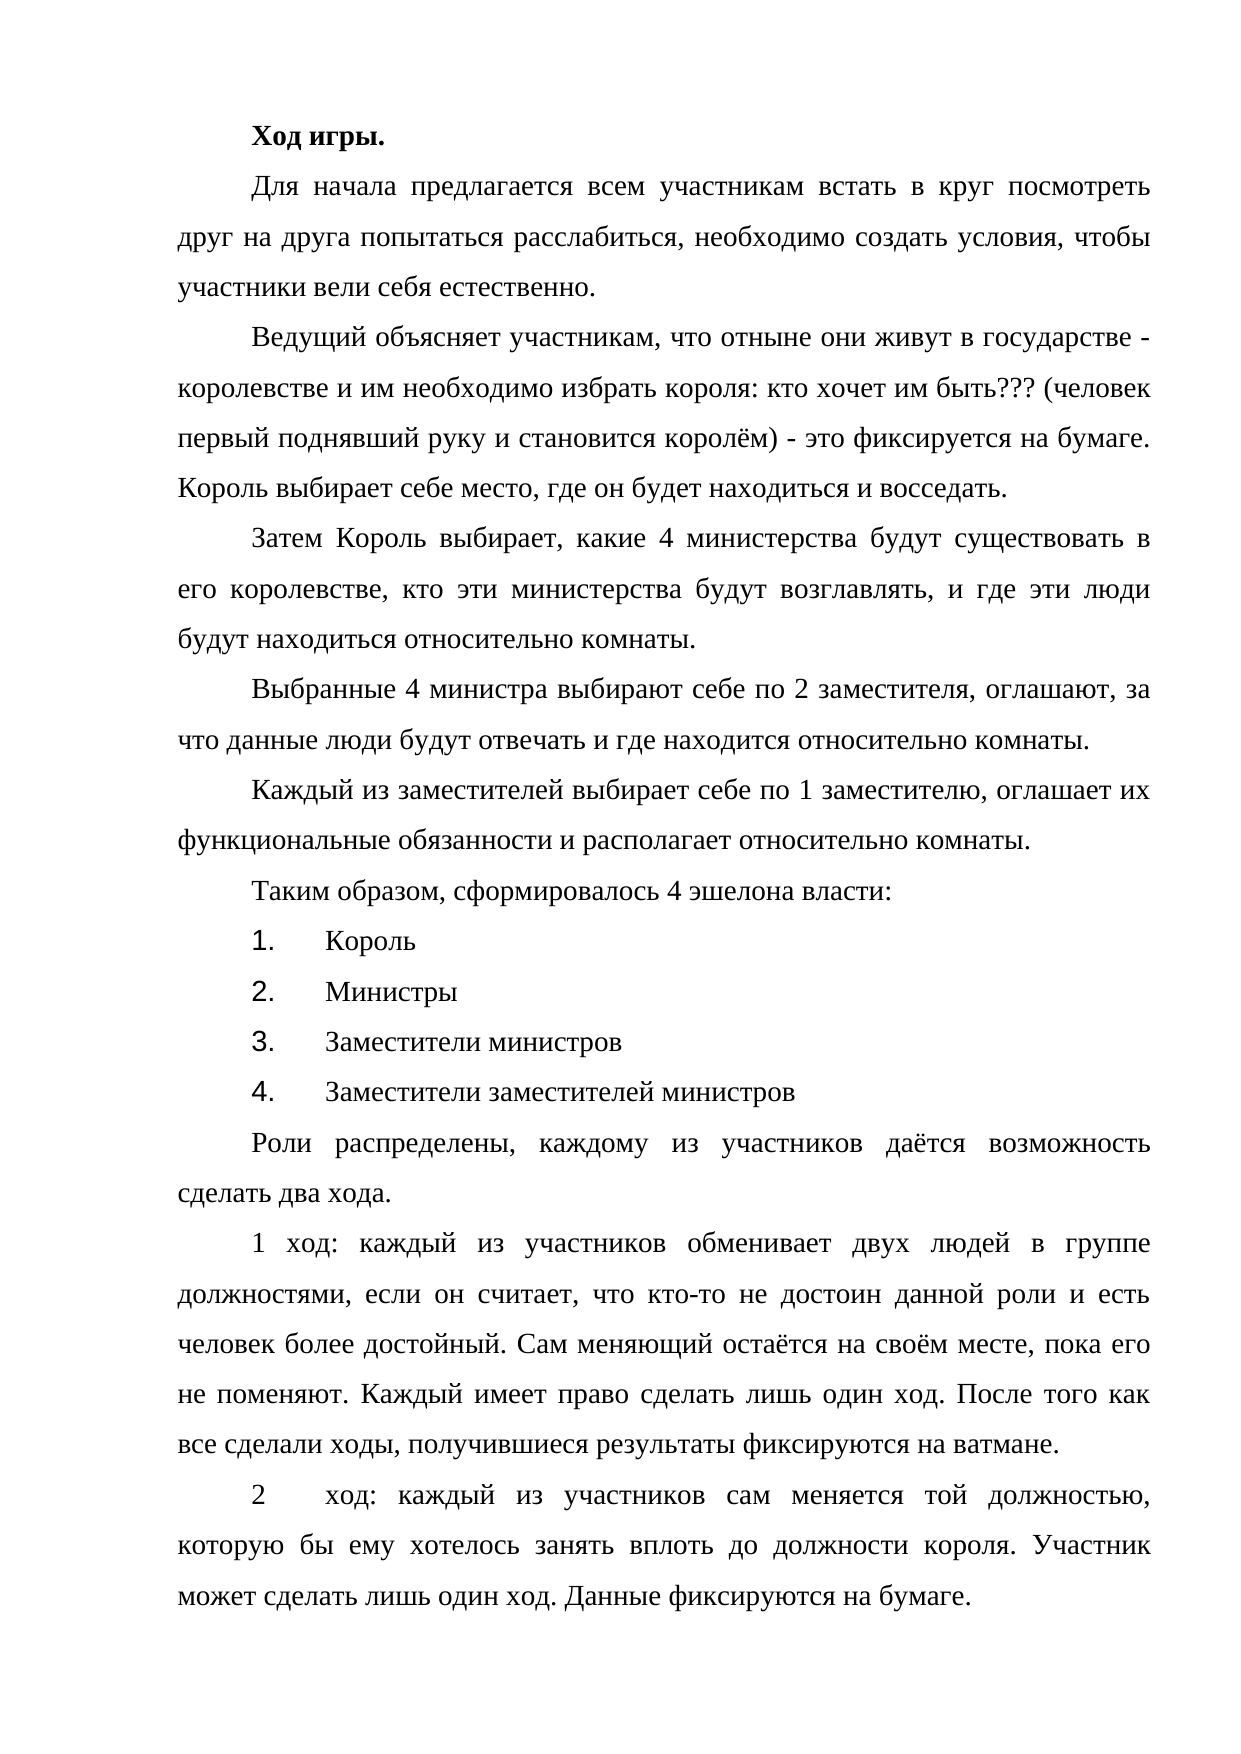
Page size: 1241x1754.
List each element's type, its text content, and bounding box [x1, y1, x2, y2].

text Для начала предлагается всем участникам встать в круг посмотреть друг на друга попытаться расслабиться, необходимо создать условия, чтобы участники вели себя естественно. [177, 168, 1152, 303]
text 1 ход: каждый из участников обменивает двух людей в группе должностями, если он считает, что кто-то не достоин данной роли и есть человек более достойный. Сам меняющий остаётся на своём месте, пока его не поменяют. Каждый имеет право сделать лишь один ход. После того как все сделали ходы, получившиеся результаты фиксируются на ватмане. [177, 1225, 1152, 1460]
text Каждый из заместителей выбирает себе по 1 заместителю, оглашает их функциональные обязанности и располагает относительно комнаты. [177, 772, 1152, 856]
list ход: каждый из участников сам меняется той должностью, которую бы ему хотелось занять вплоть до должности короля. Участник может сделать лишь один ход. Данные фиксируются на бумаге. [177, 1477, 1152, 1611]
text Выбранные 4 министра выбирают себе по 2 заместителя, оглашают, за что данные люди будут отвечать и где находится относительно комнаты. [177, 672, 1152, 755]
text Ведущий объясняет участникам, что отныне они живут в государстве - королевстве и им необходимо избрать короля: кто хочет им быть??? (человек первый поднявший руку и становится королём) - это фиксируется на бумаге. Король выбирает себе место, где он будет находиться и восседать. [177, 319, 1152, 504]
text Таким образом, сформировалось 4 эшелона власти: [177, 873, 1152, 906]
text Роли распределены, каждому из участников даётся возможность сделать два хода. [177, 1125, 1152, 1209]
text Затем Король выбирает, какие 4 министерства будут существовать в его королевстве, кто эти министерства будут возглавлять, и где эти люди будут находиться относительно комнаты. [177, 521, 1152, 655]
list Король [177, 923, 1152, 957]
list Заместители министров [177, 1024, 1152, 1058]
list Министры [177, 973, 1152, 1007]
list Заместители заместителей министров [177, 1074, 1152, 1108]
text Ход игры. [177, 118, 1152, 152]
